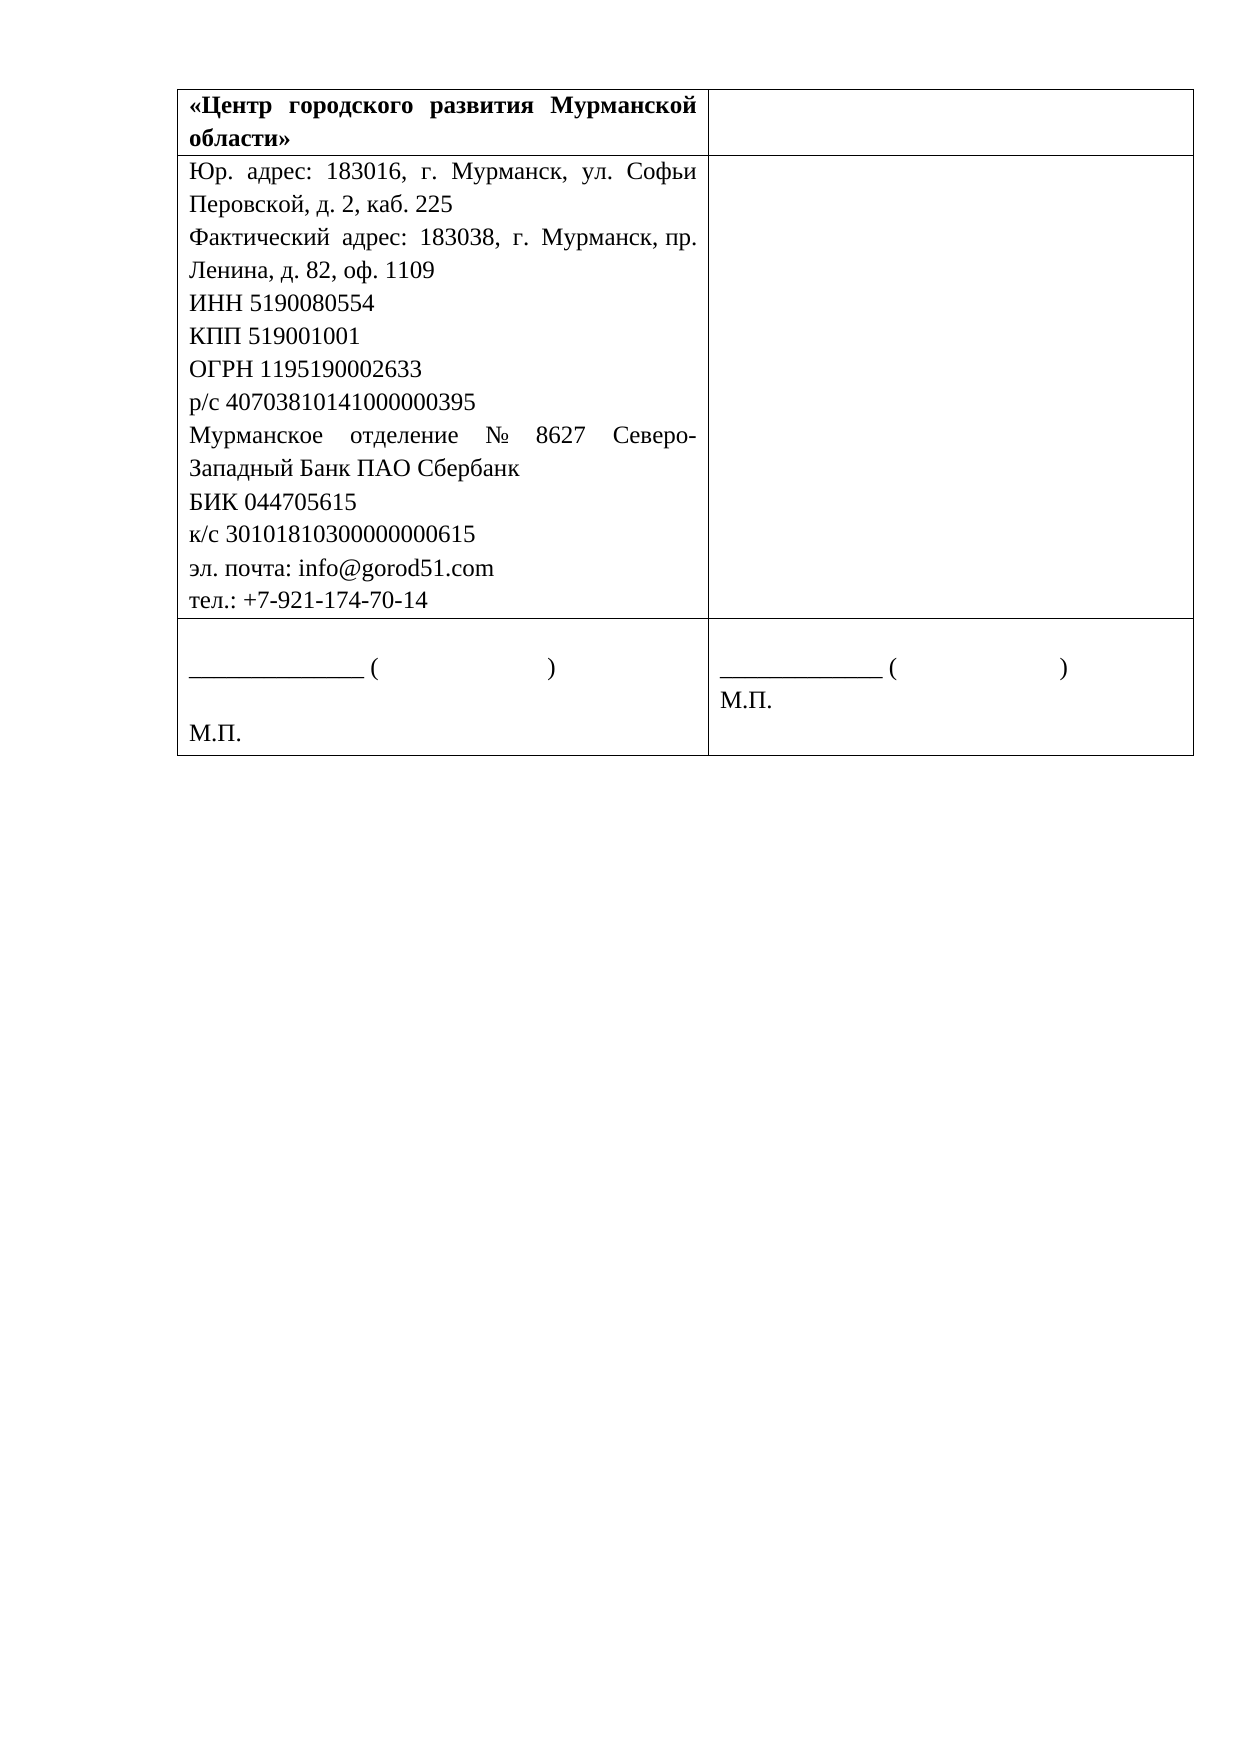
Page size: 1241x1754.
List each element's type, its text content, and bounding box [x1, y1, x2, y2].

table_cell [178, 90, 708, 155]
table_cell ______________ ( ) М.П. [178, 619, 708, 755]
table_cell [709, 156, 1193, 618]
table_cell [709, 90, 1193, 155]
table_cell Юр. адрес: 183016, г. Мурманск, ул. Софьи Перовской, д. 2, каб. 225 Фактический адрес: 183038, г. Мурманск, пр. Ленина, д. 82, оф. 1109 ИНН 5190080554 КПП 519001001 ОГРН 1195190002633 р/с 40703810141000000395 Мурманское отделение № 8627 Северо-Западный Банк ПАО Сбербанк БИК 044705615 к/с 30101810300000000615 эл. почта: info@gorod51.com тел.: +7-921-174-70-14 [178, 156, 708, 618]
table_cell _____________ ( ) М.П. [709, 619, 1193, 755]
